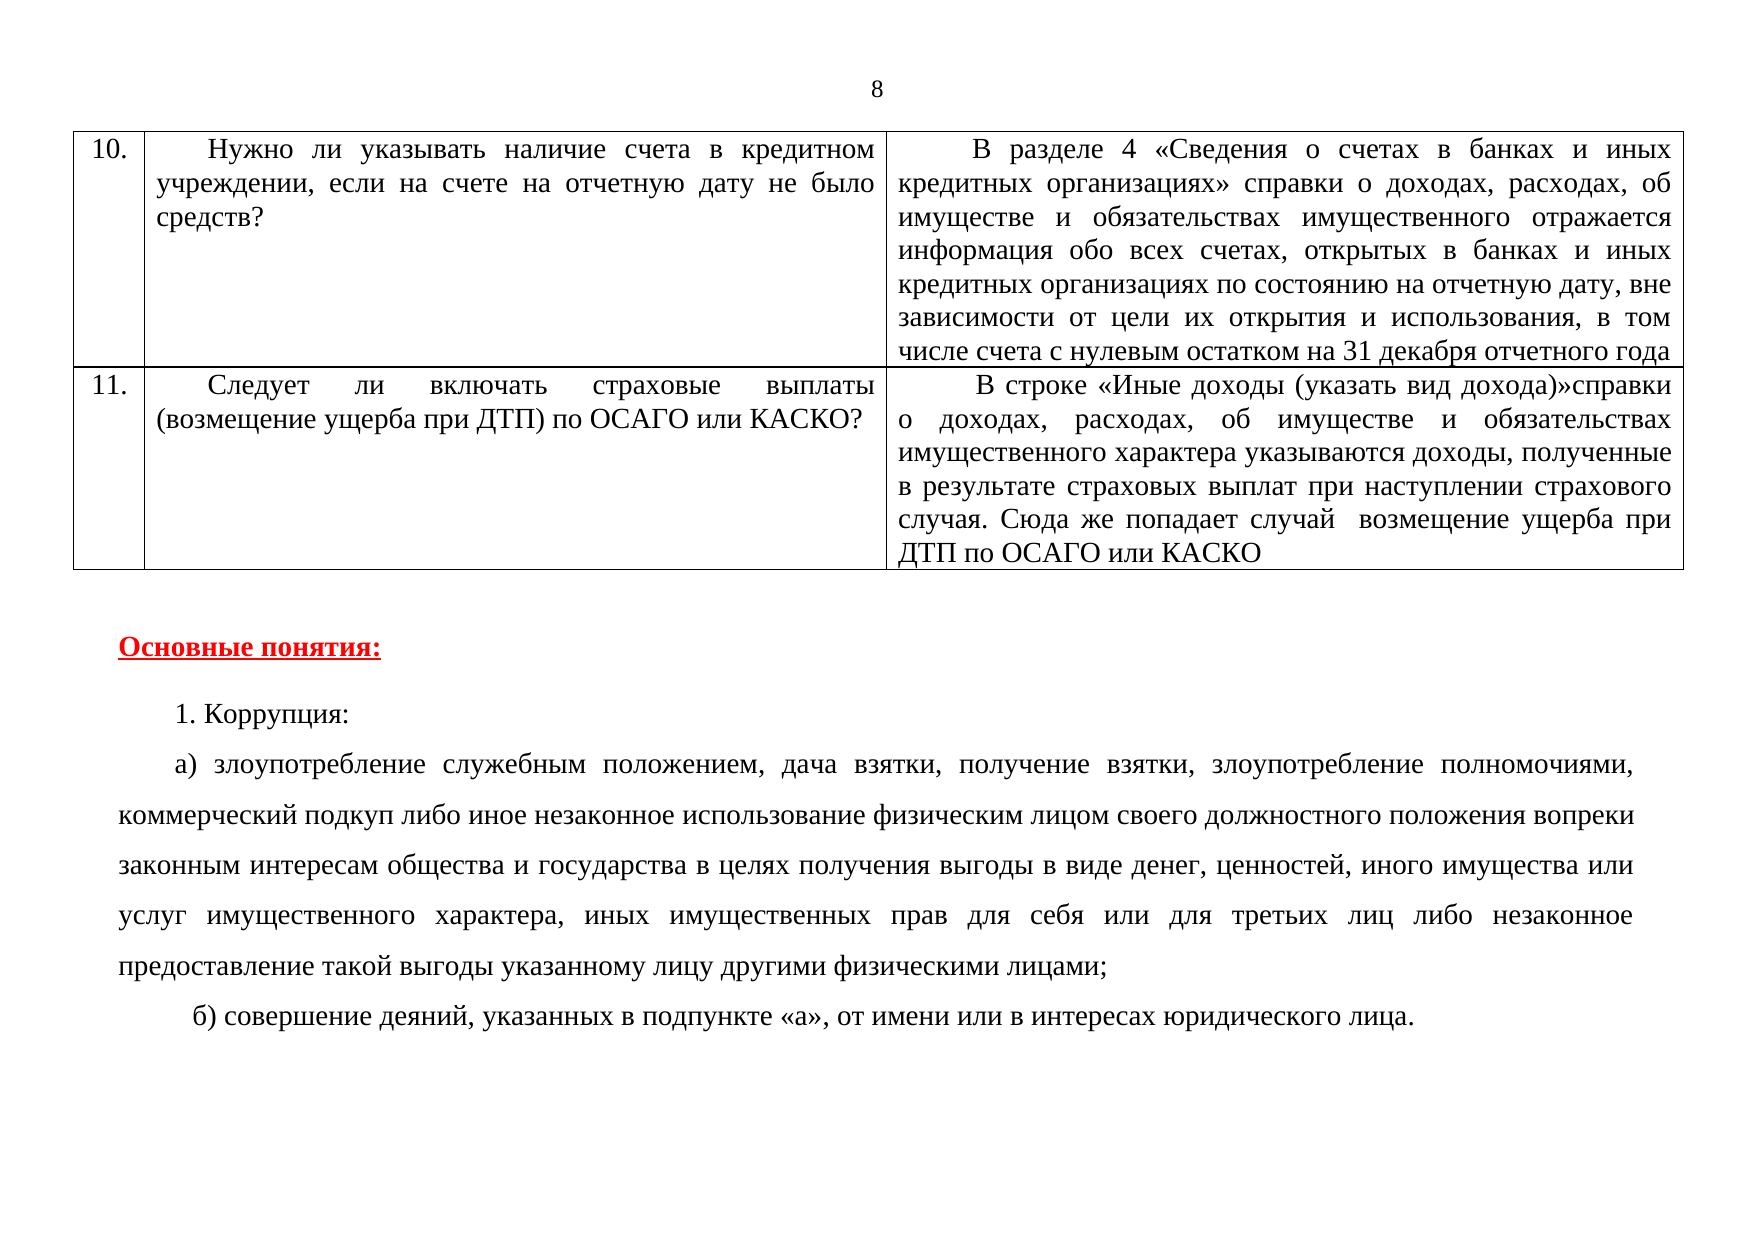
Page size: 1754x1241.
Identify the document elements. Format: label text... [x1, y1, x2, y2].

table_cell В строке «Иные доходы (указать вид дохода)»справки о доходах, расходах, об имуществе и обязательствах имущественного характера указываются доходы, полученные в результате страховых выплат при наступлении страхового случая. Сюда же попадает случай возмещение ущерба при ДТП по ОСАГО или КАСКО [887, 368, 1683, 569]
table_cell 10. [74, 132, 144, 366]
text Основные понятия: [118, 629, 1636, 663]
text 1. Коррупция: [118, 696, 1636, 730]
table_cell Следует ли включать страховые выплаты (возмещение ущерба при ДТП) по ОСАГО или КАСКО? [145, 368, 886, 569]
table_cell Нужно ли указывать наличие счета в кредитном учреждении, если на счете на отчетную дату не было средств? [145, 132, 886, 366]
table_cell В разделе 4 «Сведения о счетах в банках и иных кредитных организациях» справки о доходах, расходах, об имуществе и обязательствах имущественного отражается информация обо всех счетах, открытых в банках и иных кредитных организациях по состоянию на отчетную дату, вне зависимости от цели их открытия и использования, в том числе счета с нулевым остатком на 31 декабря отчетного года [887, 132, 1683, 366]
text б) совершение деяний, указанных в подпункте «а», от имени или в интересах юридического лица. [118, 998, 1636, 1032]
text а) злоупотребление служебным положением, дача взятки, получение взятки, злоупотребление полномочиями, коммерческий подкуп либо иное незаконное использование физическим лицом своего должностного положения вопреки законным интересам общества и государства в целях получения выгоды в виде денег, ценностей, иного имущества или услуг имущественного характера, иных имущественных прав для себя или для третьих лиц либо незаконное предоставление такой выгоды указанному лицу другими физическими лицами; [118, 747, 1636, 981]
table_cell 11. [74, 368, 144, 569]
